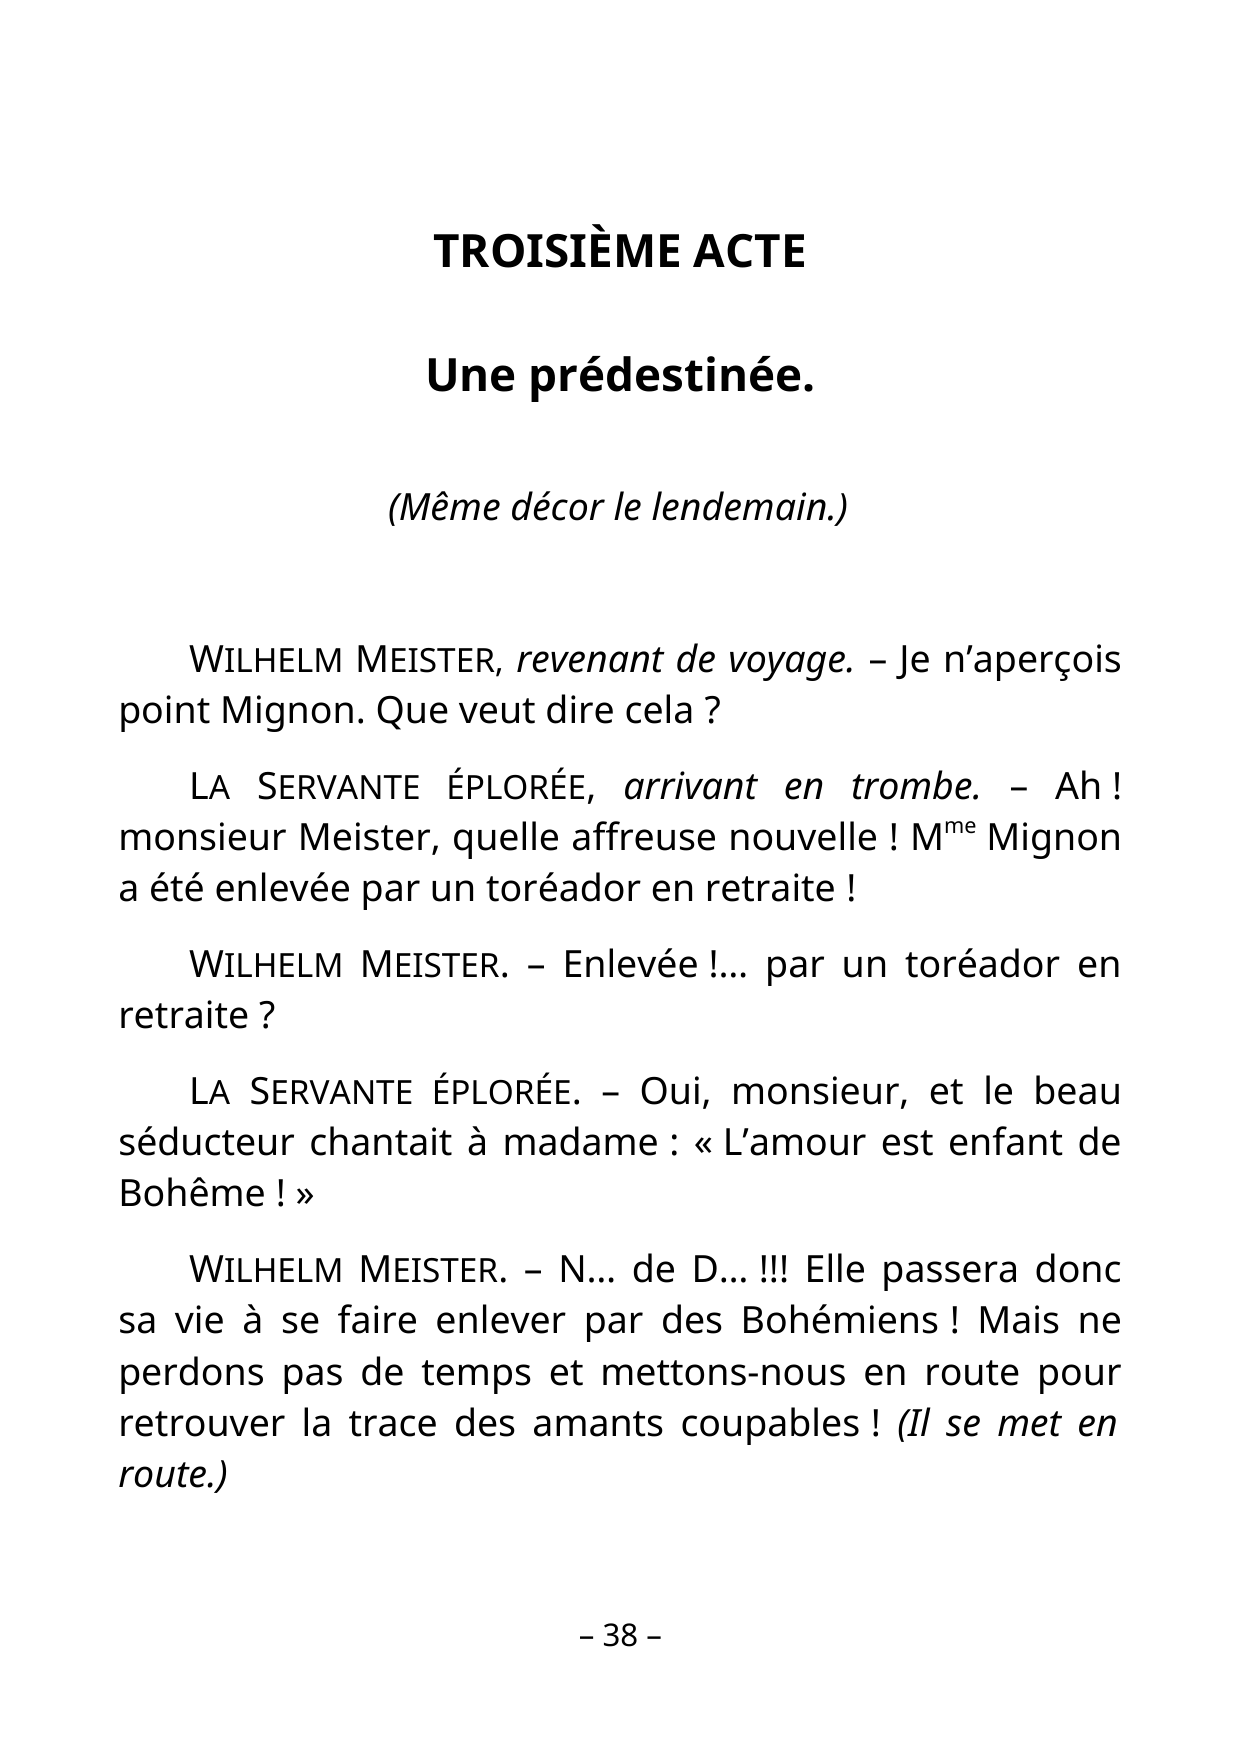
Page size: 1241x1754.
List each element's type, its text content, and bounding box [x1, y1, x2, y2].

text LA SERVANTE ÉPLORÉE. – Oui, monsieur, et le beau séducteur chantait à madame : « L’amour est enfant de Bohême ! » [118, 1065, 1122, 1218]
text (Même décor le lendemain.) [118, 480, 1122, 531]
text WILHELM MEISTER. – N… de D… !!! Elle passera donc sa vie à se faire enlever par des Bohémiens ! Mais ne perdons pas de temps et mettons-nous en route pour retrouver la trace des amants coupables ! (Il se met en route.) [118, 1243, 1122, 1498]
text WILHELM MEISTER. – Enlevée !… par un toréador en retraite ? [118, 938, 1122, 1040]
subtitle TROISIÈME ACTE Une prédestinée. [118, 218, 1122, 405]
text WILHELM MEISTER, revenant de voyage. – Je n’aperçois point Mignon. Que veut dire cela ? [118, 632, 1122, 734]
text LA SERVANTE ÉPLORÉE, arrivant en trombe. – Ah ! monsieur Meister, quelle affreuse nouvelle ! Mme Mignon a été enlevée par un toréador en retraite ! [118, 759, 1122, 913]
